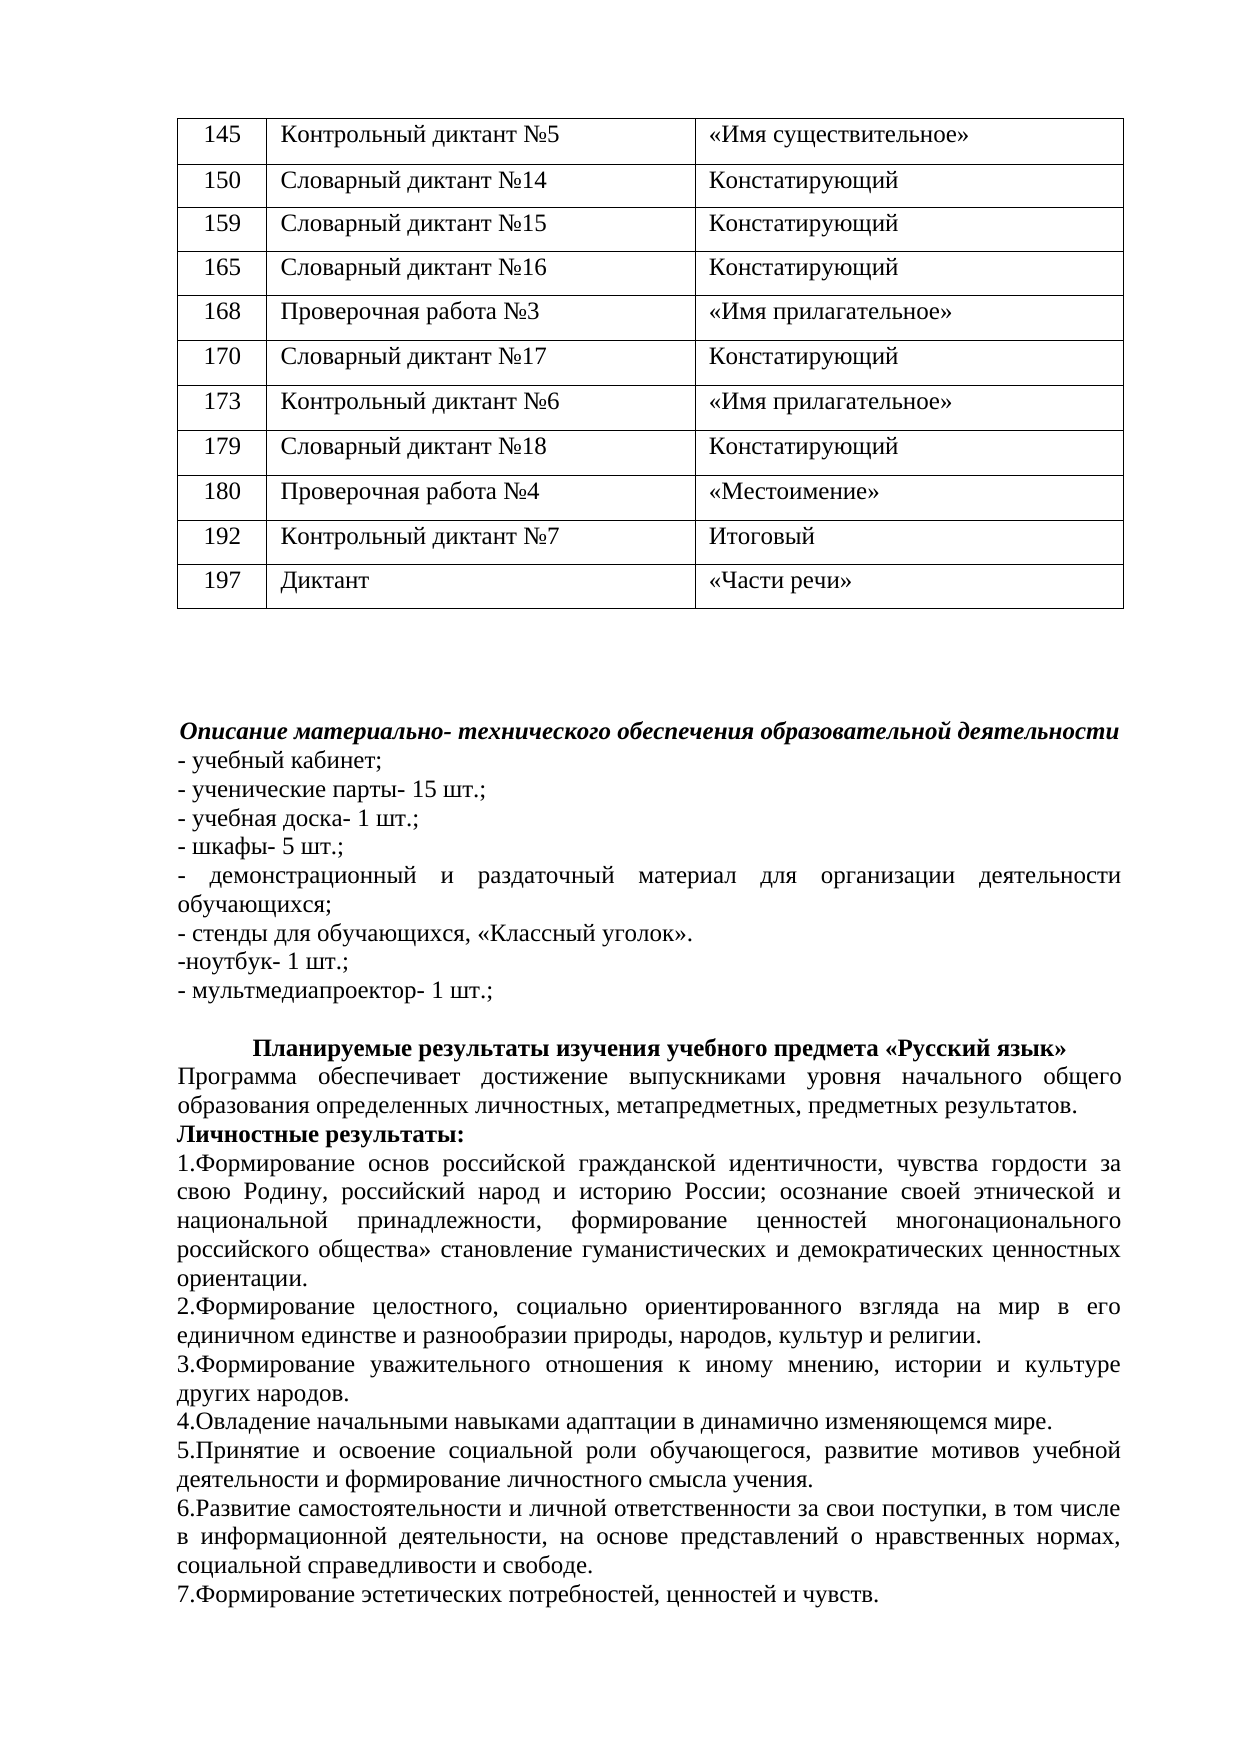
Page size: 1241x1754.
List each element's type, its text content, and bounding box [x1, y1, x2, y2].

table_cell «Имя прилагательное» [696, 296, 1123, 340]
text -ноутбук- 1 шт.; [177, 946, 1122, 975]
table_cell 170 [178, 341, 266, 385]
text - демонстрационный и раздаточный материал для организации деятельности обучающихся; [177, 860, 1122, 918]
table_cell Констатирующий [696, 165, 1123, 207]
table_cell Проверочная работа №3 [267, 296, 695, 340]
table_cell 192 [178, 521, 266, 564]
table_cell Констатирующий [696, 431, 1123, 475]
table_cell Словарный диктант №16 [267, 252, 695, 295]
table_cell 145 [178, 119, 266, 164]
table_cell Словарный диктант №17 [267, 341, 695, 385]
text Описание материально- технического обеспечения образовательной деятельности [177, 716, 1122, 745]
table_cell Словарный диктант №14 [267, 165, 695, 207]
table_cell Итоговый [696, 521, 1123, 564]
table_cell 173 [178, 386, 266, 430]
text 4.Овладение начальными навыками адаптации в динамично изменяющемся мире. [177, 1406, 1122, 1435]
table_cell Проверочная работа №4 [267, 476, 695, 520]
table_cell 159 [178, 208, 266, 251]
table_cell Констатирующий [696, 341, 1123, 385]
text 3.Формирование уважительного отношения к иному мнению, истории и культуре других народов. [177, 1349, 1122, 1406]
table_cell Контрольный диктант №5 [267, 119, 695, 164]
text 1.Формирование основ российской гражданской идентичности, чувства гордости за свою Родину, российский народ и историю России; осознание своей этнической и национальной принадлежности, формирование ценностей многонационального российского общества» становление гуманистических и демократических ценностных ориентации. [177, 1148, 1122, 1291]
text Программа обеспечивает достижение выпускниками уровня начального общего образования определенных личностных, метапредметных, предметных результатов. [177, 1061, 1122, 1119]
text - стенды для обучающихся, «Классный уголок». [177, 918, 1122, 946]
table_cell Диктант [267, 565, 695, 608]
text 5.Принятие и освоение социальной роли обучающегося, развитие мотивов учебной деятельности и формирование личностного смысла учения. [177, 1435, 1122, 1493]
table_cell 168 [178, 296, 266, 340]
table_cell Словарный диктант №18 [267, 431, 695, 475]
text - мультмедиапроектор- 1 шт.; [177, 975, 1122, 1004]
table_cell «Имя существительное» [696, 119, 1123, 164]
table_cell 179 [178, 431, 266, 475]
text 6.Развитие самостоятельности и личной ответственности за свои поступки, в том числе в информационной деятельности, на основе представлений о нравственных нормах, социальной справедливости и свободе. [177, 1493, 1122, 1579]
table_cell Констатирующий [696, 208, 1123, 251]
text 7.Формирование эстетических потребностей, ценностей и чувств. [177, 1579, 1122, 1608]
table_cell «Местоимение» [696, 476, 1123, 520]
text - шкафы- 5 шт.; [177, 831, 1122, 860]
table_cell Констатирующий [696, 252, 1123, 295]
table_cell Контрольный диктант №7 [267, 521, 695, 564]
text - учебная доска- 1 шт.; [177, 803, 1122, 831]
table_cell «Части речи» [696, 565, 1123, 608]
table_cell Словарный диктант №15 [267, 208, 695, 251]
table_cell 165 [178, 252, 266, 295]
text 2.Формирование целостного, социально ориентированного взгляда на мир в его единичном единстве и разнообразии природы, народов, культур и религии. [177, 1291, 1122, 1349]
text Личностные результаты: [177, 1119, 1122, 1148]
text - учебный кабинет; [177, 745, 1122, 774]
list Планируемые результаты изучения учебного предмета «Русский язык» [252, 1033, 1122, 1061]
text - ученические парты- 15 шт.; [177, 774, 1122, 803]
table_cell «Имя прилагательное» [696, 386, 1123, 430]
table_cell 197 [178, 565, 266, 608]
table_cell 180 [178, 476, 266, 520]
table_cell Контрольный диктант №6 [267, 386, 695, 430]
table_cell 150 [178, 165, 266, 207]
